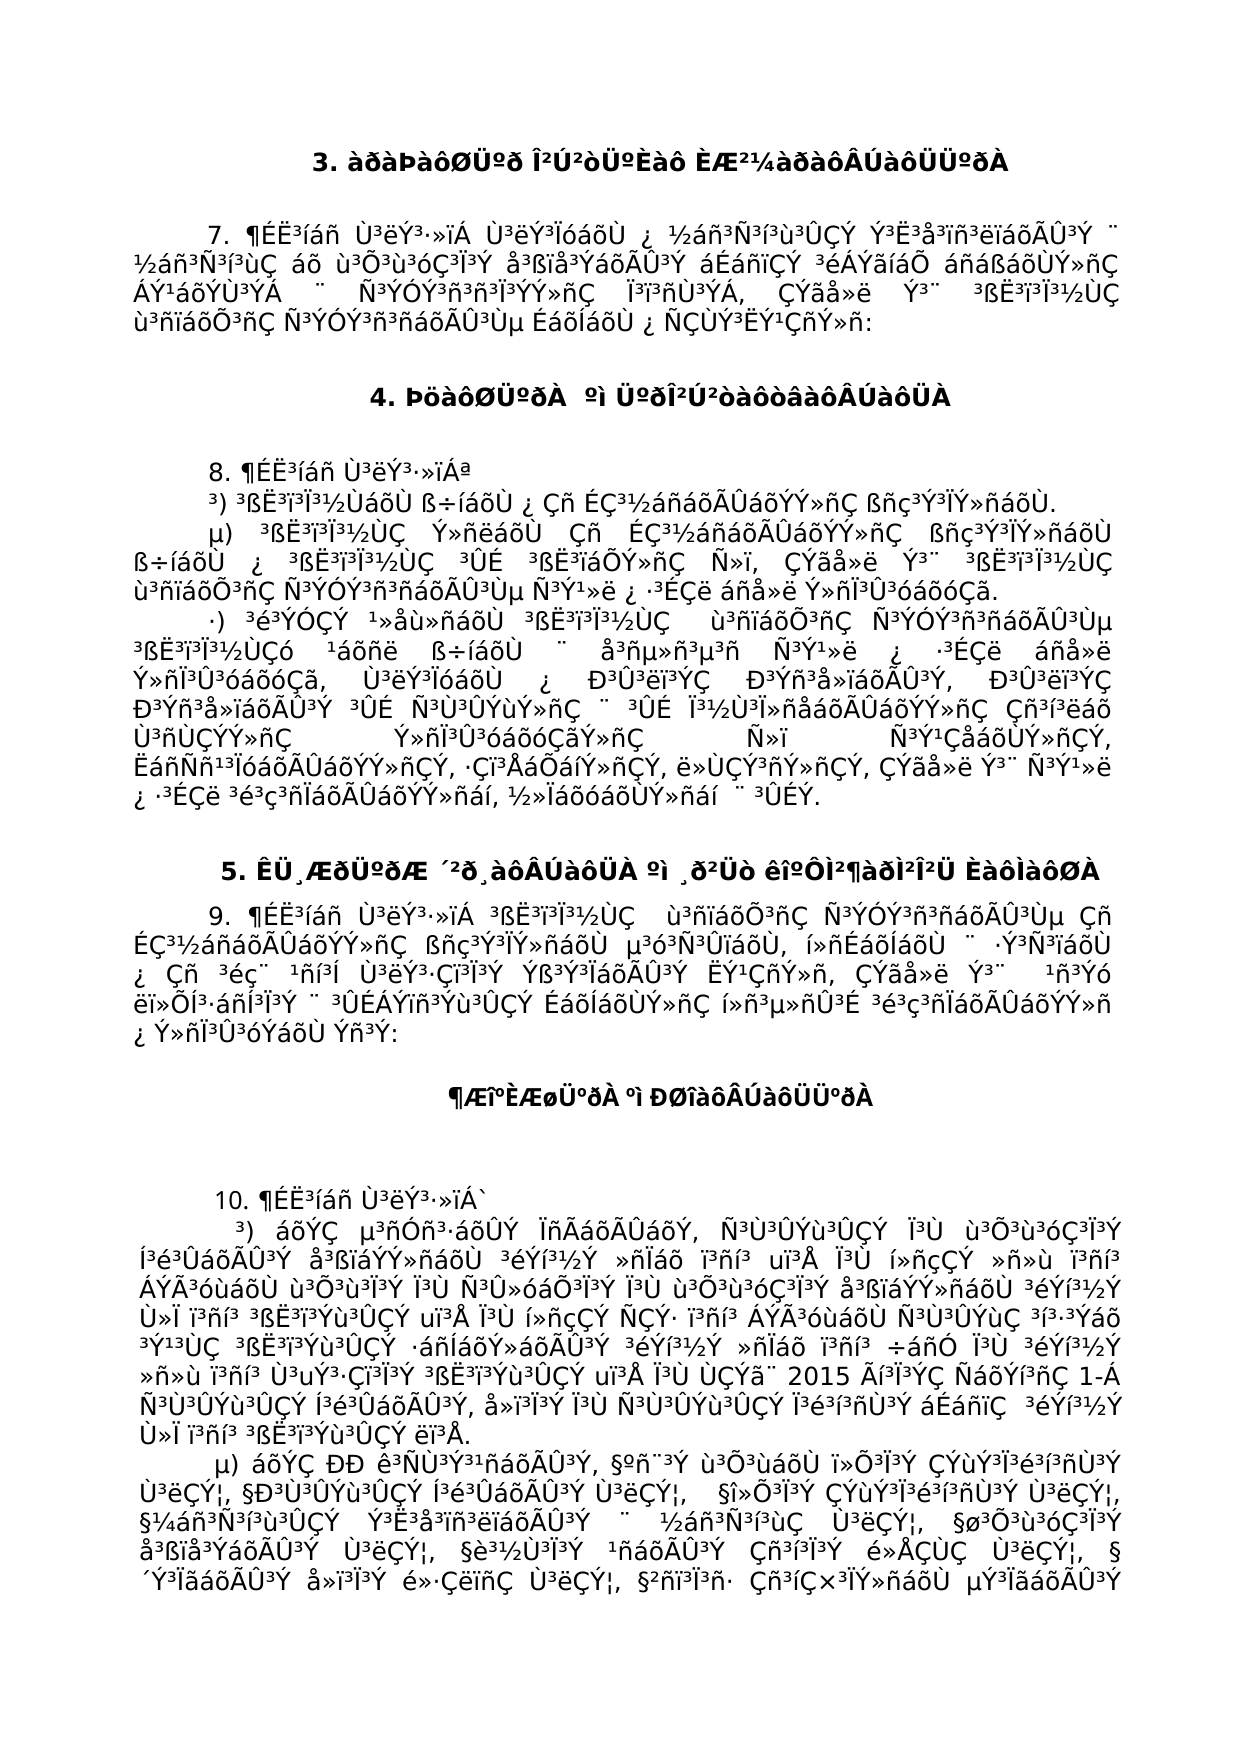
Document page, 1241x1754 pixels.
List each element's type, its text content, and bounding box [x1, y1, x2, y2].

text 4. ÞöàôØÜºðÀ ºì ÜºðÎ²Ú²òàôòâàôÂÚàôÜÀ [133, 384, 1113, 413]
text 9. ¶ÉË³íáñ Ù³ëÝ³·»ïÁ ³ßË³ï³Ï³½ÙÇ ù³ñïáõÕ³ñÇ Ñ³ÝÓÝ³ñ³ñáõÃÛ³Ùµ Çñ ÉÇ³½áñáõÃÛáõÝÝ»ñÇ ßñç³Ý³ÏÝ»ñáõÙ µ³ó³Ñ³ÛïáõÙ, í»ñÉáõÍáõÙ ¨ ·Ý³Ñ³ïáõÙ ¿ Çñ ³éç¨ ¹ñí³Í Ù³ëÝ³·Çï³Ï³Ý Ýß³Ý³ÏáõÃÛ³Ý ËÝ¹ÇñÝ»ñ, ÇÝãå»ë Ý³¨ ¹ñ³Ýó ëï»ÕÍ³·áñÍ³Ï³Ý ¨ ³ÛÉÁÝïñ³Ýù³ÛÇÝ ÉáõÍáõÙÝ»ñÇ í»ñ³µ»ñÛ³É ³é³ç³ñÏáõÃÛáõÝÝ»ñ ¿ Ý»ñÏ³Û³óÝáõÙ Ýñ³Ý: [133, 902, 1113, 1048]
text ³) áõÝÇ µ³ñÓñ³·áõÛÝ ÏñÃáõÃÛáõÝ, Ñ³Ù³ÛÝù³ÛÇÝ Ï³Ù ù³Õ³ù³óÇ³Ï³Ý Í³é³ÛáõÃÛ³Ý å³ßïáÝÝ»ñáõÙ ³éÝí³½Ý »ñÏáõ ï³ñí³ uï³Å Ï³Ù í»ñçÇÝ »ñ»ù ï³ñí³ ÁÝÃ³óùáõÙ ù³Õ³ù³Ï³Ý Ï³Ù Ñ³Û»óáÕ³Ï³Ý Ï³Ù ù³Õ³ù³óÇ³Ï³Ý å³ßïáÝÝ»ñáõÙ ³éÝí³½Ý Ù»Ï ï³ñí³ ³ßË³ï³Ýù³ÛÇÝ uï³Å Ï³Ù í»ñçÇÝ ÑÇÝ· ï³ñí³ ÁÝÃ³óùáõÙ Ñ³Ù³ÛÝùÇ ³í³·³Ýáõ ³Ý¹³ÙÇ ³ßË³ï³Ýù³ÛÇÝ ·áñÍáõÝ»áõÃÛ³Ý ³éÝí³½Ý »ñÏáõ ï³ñí³ ÷áñÓ Ï³Ù ³éÝí³½Ý »ñ»ù ï³ñí³ Ù³uÝ³·Çï³Ï³Ý ³ßË³ï³Ýù³ÛÇÝ uï³Å Ï³Ù ÙÇÝã¨ 2015 Ãí³Ï³ÝÇ ÑáõÝí³ñÇ 1-Á Ñ³Ù³ÛÝù³ÛÇÝ Í³é³ÛáõÃÛ³Ý, å»ï³Ï³Ý Ï³Ù Ñ³Ù³ÛÝù³ÛÇÝ Ï³é³í³ñÙ³Ý áÉáñïÇ ³éÝí³½Ý Ù»Ï ï³ñí³ ³ßË³ï³Ýù³ÛÇÝ ëï³Å. [139, 1217, 1122, 1450]
text 7. ¶ÉË³íáñ Ù³ëÝ³·»ïÁ Ù³ëÝ³ÏóáõÙ ¿ ½áñ³Ñ³í³ù³ÛÇÝ Ý³Ë³å³ïñ³ëïáõÃÛ³Ý ¨ ½áñ³Ñ³í³ùÇ áõ ù³Õ³ù³óÇ³Ï³Ý å³ßïå³ÝáõÃÛ³Ý áÉáñïÇÝ ³éÁÝãíáÕ áñáßáõÙÝ»ñÇ ÁÝ¹áõÝÙ³ÝÁ ¨ Ñ³ÝÓÝ³ñ³ñ³Ï³ÝÝ»ñÇ Ï³ï³ñÙ³ÝÁ, ÇÝãå»ë Ý³¨ ³ßË³ï³Ï³½ÙÇ ù³ñïáõÕ³ñÇ Ñ³ÝÓÝ³ñ³ñáõÃÛ³Ùµ ÉáõÍáõÙ ¿ ÑÇÙÝ³ËÝ¹ÇñÝ»ñ: [133, 221, 1120, 338]
text ¶ÆîºÈÆøÜºðÀ ºì ÐØîàôÂÚàôÜÜºðÀ [133, 1079, 1113, 1113]
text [139, 1450, 1122, 1596]
text 8. ¶ÉË³íáñ Ù³ëÝ³·»ïÁª [133, 459, 1113, 488]
text 10. ¶ÉË³íáñ Ù³ëÝ³·»ïÁ` [139, 1183, 1122, 1217]
text ³) ³ßË³ï³Ï³½ÙáõÙ ß÷íáõÙ ¿ Çñ ÉÇ³½áñáõÃÛáõÝÝ»ñÇ ßñç³Ý³ÏÝ»ñáõÙ. [133, 489, 1113, 518]
text 5. ÊÜ¸ÆðÜºðÆ ´²ð¸àôÂÚàôÜÀ ºì ¸ð²Üò êîºÔÌ²¶àðÌ²Î²Ü ÈàôÌàôØÀ [133, 858, 1113, 887]
text ·) ³é³ÝÓÇÝ ¹»åù»ñáõÙ ³ßË³ï³Ï³½ÙÇ ù³ñïáõÕ³ñÇ Ñ³ÝÓÝ³ñ³ñáõÃÛ³Ùµ ³ßË³ï³Ï³½ÙÇó ¹áõñë ß÷íáõÙ ¨ å³ñµ»ñ³µ³ñ Ñ³Ý¹»ë ¿ ·³ÉÇë áñå»ë Ý»ñÏ³Û³óáõóÇã, Ù³ëÝ³ÏóáõÙ ¿ Ð³Û³ëï³ÝÇ Ð³Ýñ³å»ïáõÃÛ³Ý, Ð³Û³ëï³ÝÇ Ð³Ýñ³å»ïáõÃÛ³Ý ³ÛÉ Ñ³Ù³ÛÝùÝ»ñÇ ¨ ³ÛÉ Ï³½Ù³Ï»ñåáõÃÛáõÝÝ»ñÇ Çñ³í³ëáõ Ù³ñÙÇÝÝ»ñÇ Ý»ñÏ³Û³óáõóÇãÝ»ñÇ Ñ»ï Ñ³Ý¹ÇåáõÙÝ»ñÇÝ, ËáñÑñ¹³ÏóáõÃÛáõÝÝ»ñÇÝ, ·Çï³ÅáÕáíÝ»ñÇÝ, ë»ÙÇÝ³ñÝ»ñÇÝ, ÇÝãå»ë Ý³¨ Ñ³Ý¹»ë ¿ ·³ÉÇë ³é³ç³ñÏáõÃÛáõÝÝ»ñáí, ½»ÏáõóáõÙÝ»ñáí ¨ ³ÛÉÝ. [133, 608, 1113, 812]
text 3. àðàÞàôØÜºð Î²Ú²òÜºÈàô ÈÆ²¼àðàôÂÚàôÜÜºðÀ [133, 148, 1113, 177]
text µ) ³ßË³ï³Ï³½ÙÇ Ý»ñëáõÙ Çñ ÉÇ³½áñáõÃÛáõÝÝ»ñÇ ßñç³Ý³ÏÝ»ñáõÙ ß÷íáõÙ ¿ ³ßË³ï³Ï³½ÙÇ ³ÛÉ ³ßË³ïáÕÝ»ñÇ Ñ»ï, ÇÝãå»ë Ý³¨ ³ßË³ï³Ï³½ÙÇ ù³ñïáõÕ³ñÇ Ñ³ÝÓÝ³ñ³ñáõÃÛ³Ùµ Ñ³Ý¹»ë ¿ ·³ÉÇë áñå»ë Ý»ñÏ³Û³óáõóÇã. [133, 519, 1113, 607]
